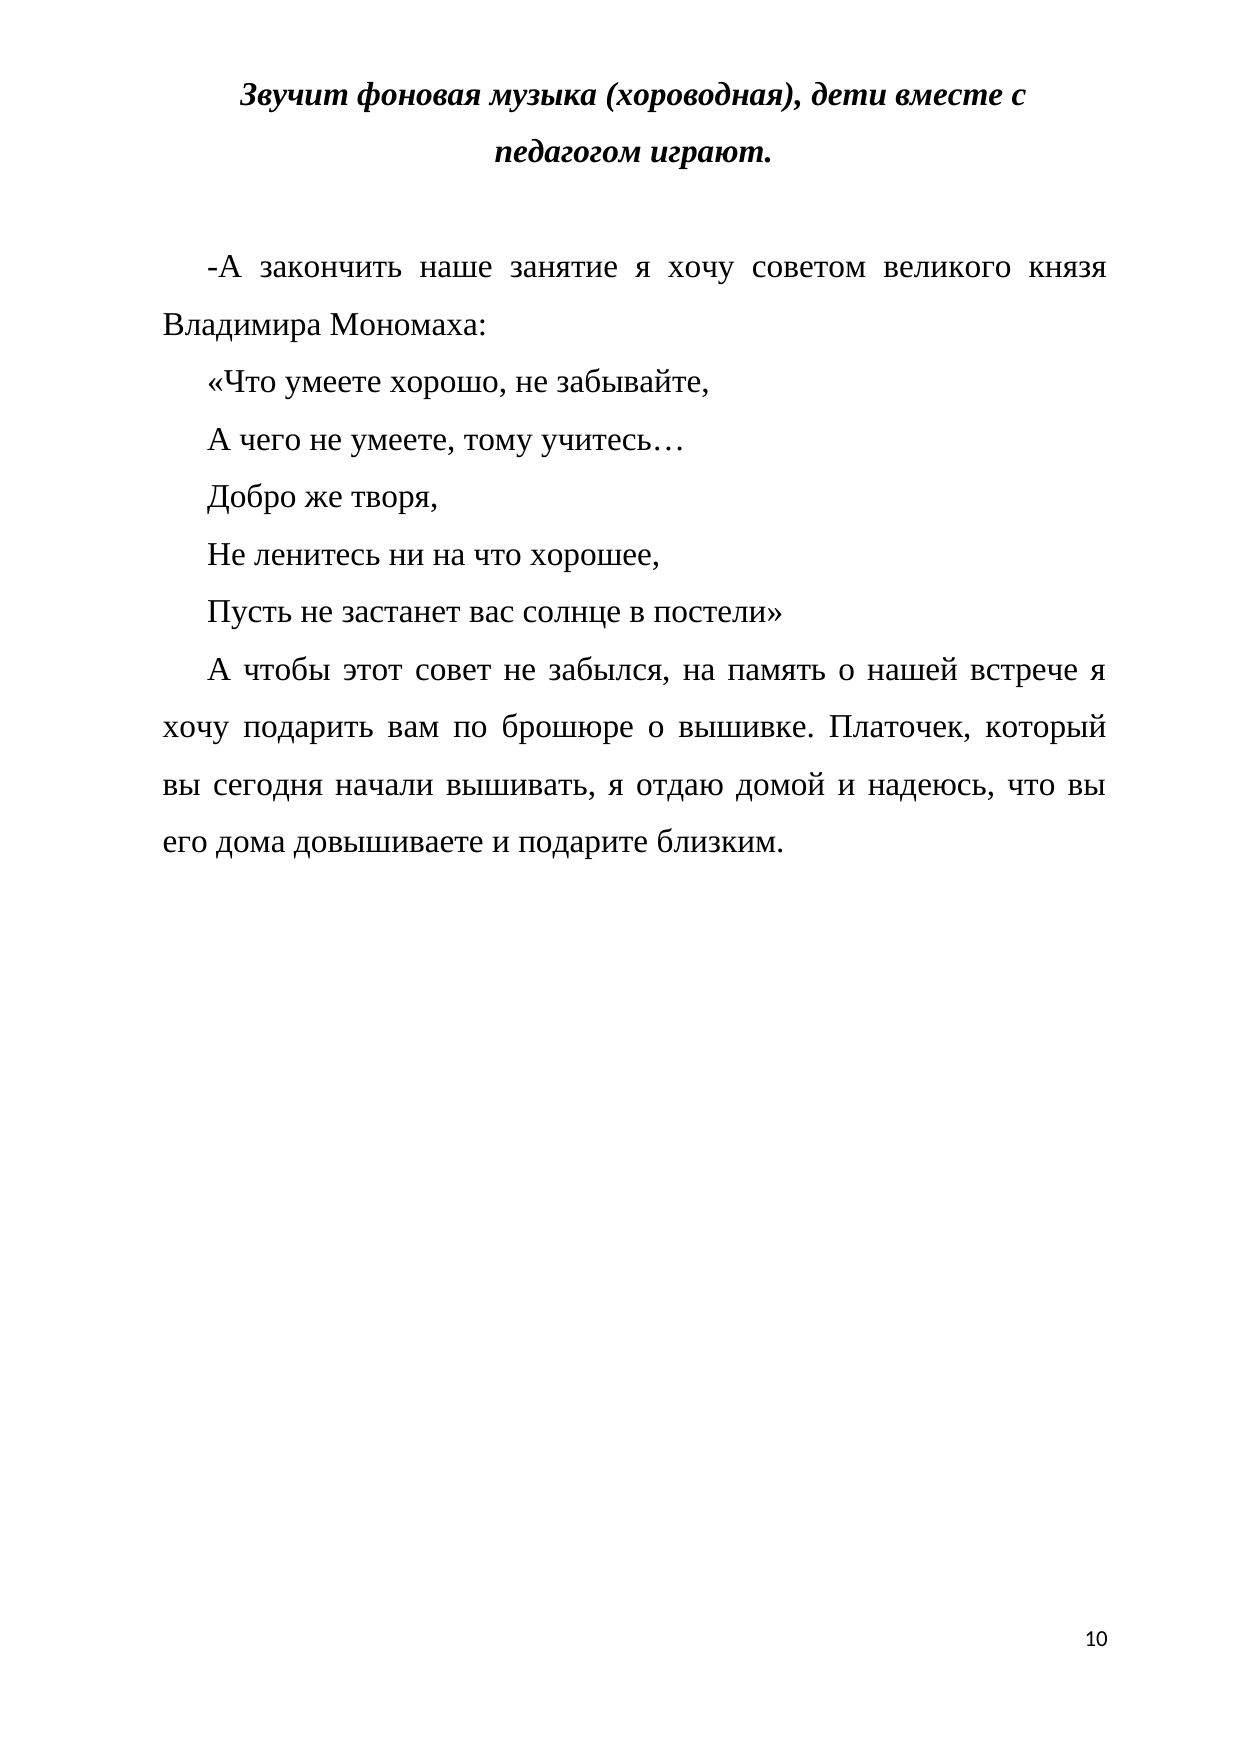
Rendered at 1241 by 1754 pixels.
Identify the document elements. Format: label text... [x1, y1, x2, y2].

text Добро же творя, [162, 476, 1107, 515]
text Пусть не застанет вас солнце в постели» [162, 591, 1107, 630]
text А чего не умеете, тому учитесь… [162, 419, 1107, 457]
text -А закончить наше занятие я хочу советом великого князя Владимира Мономаха: [162, 246, 1107, 342]
text «Что умеете хорошо, не забывайте, [162, 361, 1107, 400]
text Не ленитесь ни на что хорошее, [162, 534, 1107, 572]
text А чтобы этот совет не забылся, на память о нашей встрече я хочу подарить вам по брошюре о вышивке. Платочек, который вы сегодня начали вышивать, я отдаю домой и надеюсь, что вы его дома довышиваете и подарите близким. [162, 649, 1107, 860]
text Звучит фоновая музыка (хороводная), дети вместе с педагогом играют. [162, 74, 1107, 170]
